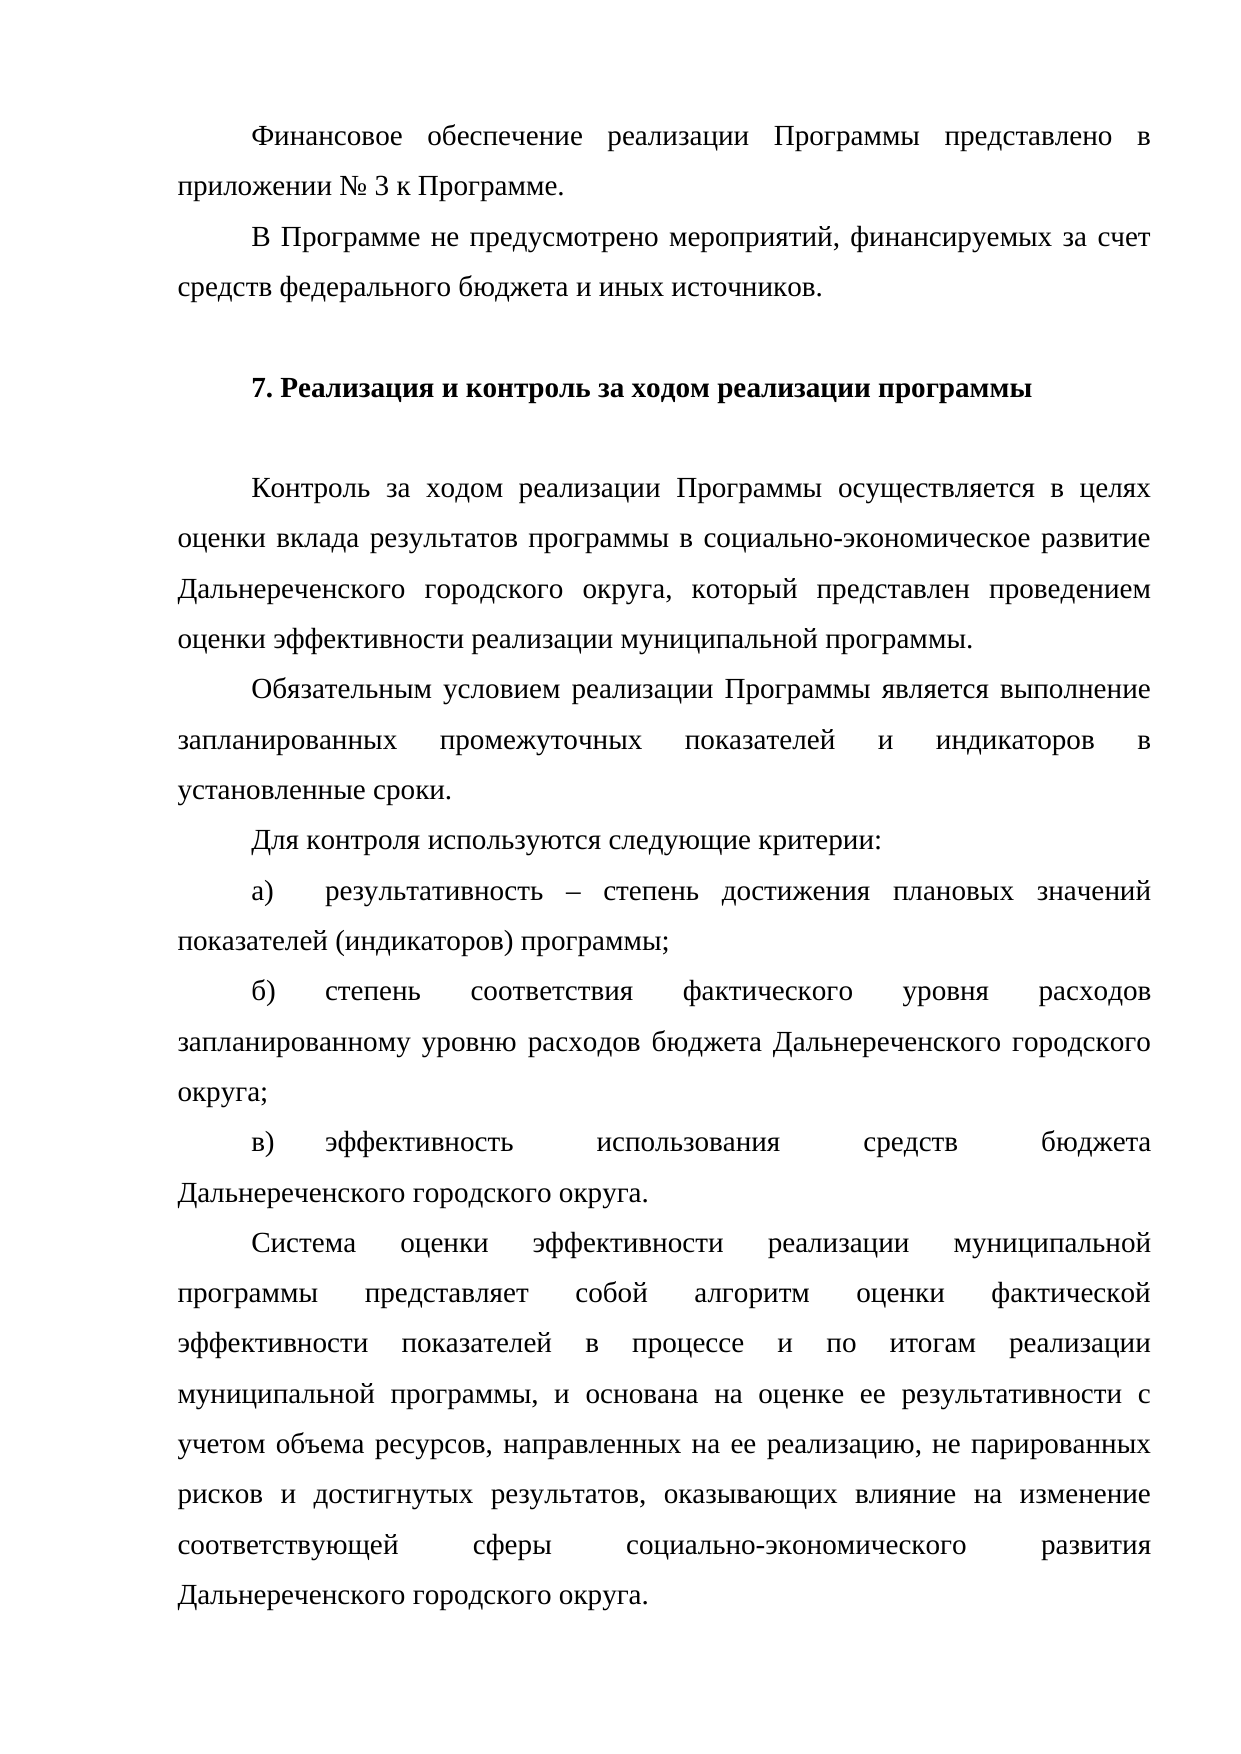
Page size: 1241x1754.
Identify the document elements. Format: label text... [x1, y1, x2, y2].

text а) результативность – степень достижения плановых значений показателей (индикаторов) программы; [177, 873, 1152, 957]
text в) эффективность использования средств бюджета Дальнереченского городского округа. [177, 1124, 1152, 1208]
text Финансовое обеспечение реализации Программы представлено в приложении № 3 к Программе. [177, 118, 1152, 202]
text Контроль за ходом реализации Программы осуществляется в целях оценки вклада результатов программы в социально-экономическое развитие Дальнереченского городского округа, который представлен проведением оценки эффективности реализации муниципальной программы. [177, 470, 1152, 655]
text Для контроля используются следующие критерии: [177, 822, 1152, 856]
text Система оценки эффективности реализации муниципальной программы представляет собой алгоритм оценки фактической эффективности показателей в процессе и по итогам реализации муниципальной программы, и основана на оценке ее результативности с учетом объема ресурсов, направленных на ее реализацию, не парированных рисков и достигнутых результатов, оказывающих влияние на изменение соответствующей сферы социально-экономического развития Дальнереченского городского округа. [177, 1225, 1152, 1611]
text В Программе не предусмотрено мероприятий, финансируемых за счет средств федерального бюджета и иных источников. [177, 219, 1152, 303]
text 7. Реализация и контроль за ходом реализации программы [177, 370, 1152, 403]
text б) степень соответствия фактического уровня расходов запланированному уровню расходов бюджета Дальнереченского городского округа; [177, 973, 1152, 1108]
text Обязательным условием реализации Программы является выполнение запланированных промежуточных показателей и индикаторов в установленные сроки. [177, 672, 1152, 806]
